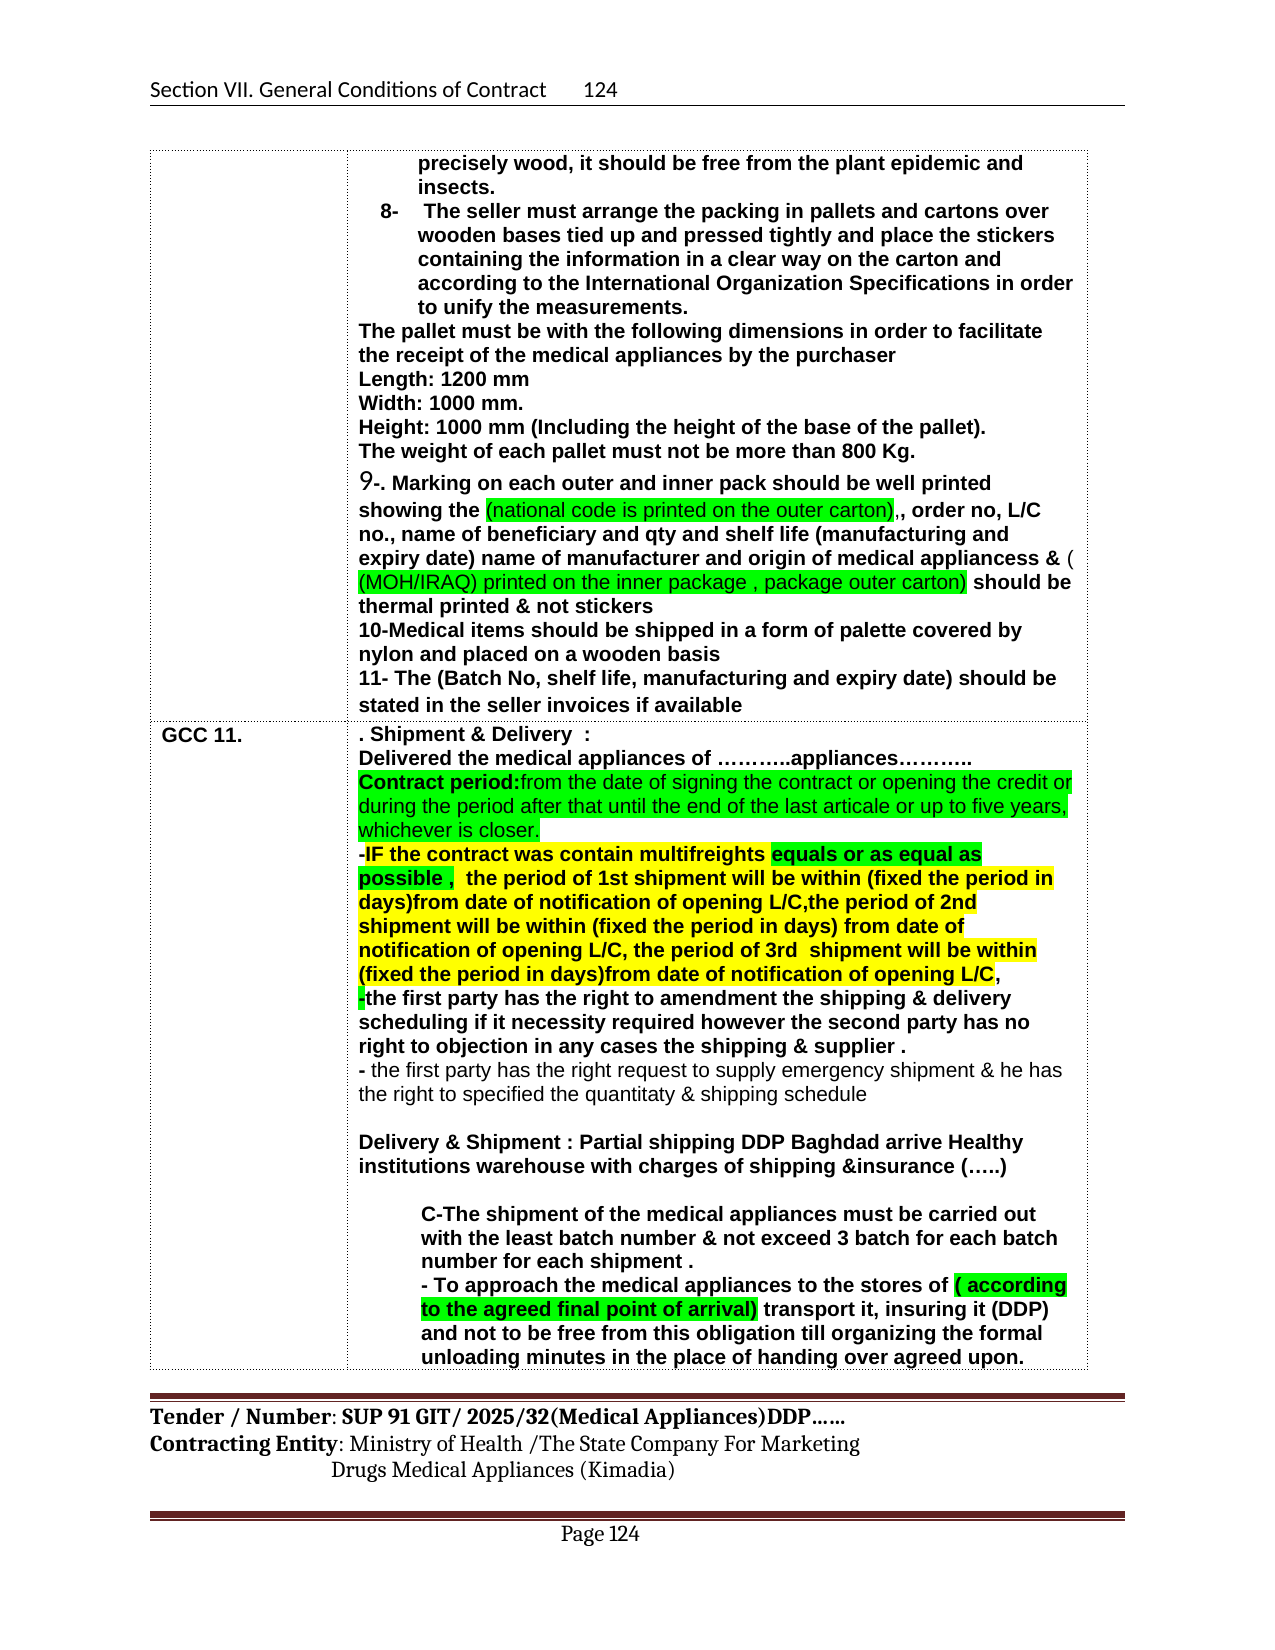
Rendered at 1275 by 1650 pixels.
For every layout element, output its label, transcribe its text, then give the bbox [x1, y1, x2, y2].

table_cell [150, 150, 347, 721]
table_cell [347, 150, 1088, 721]
table_cell GCC 11. [150, 721, 347, 1369]
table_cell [347, 721, 1088, 1369]
